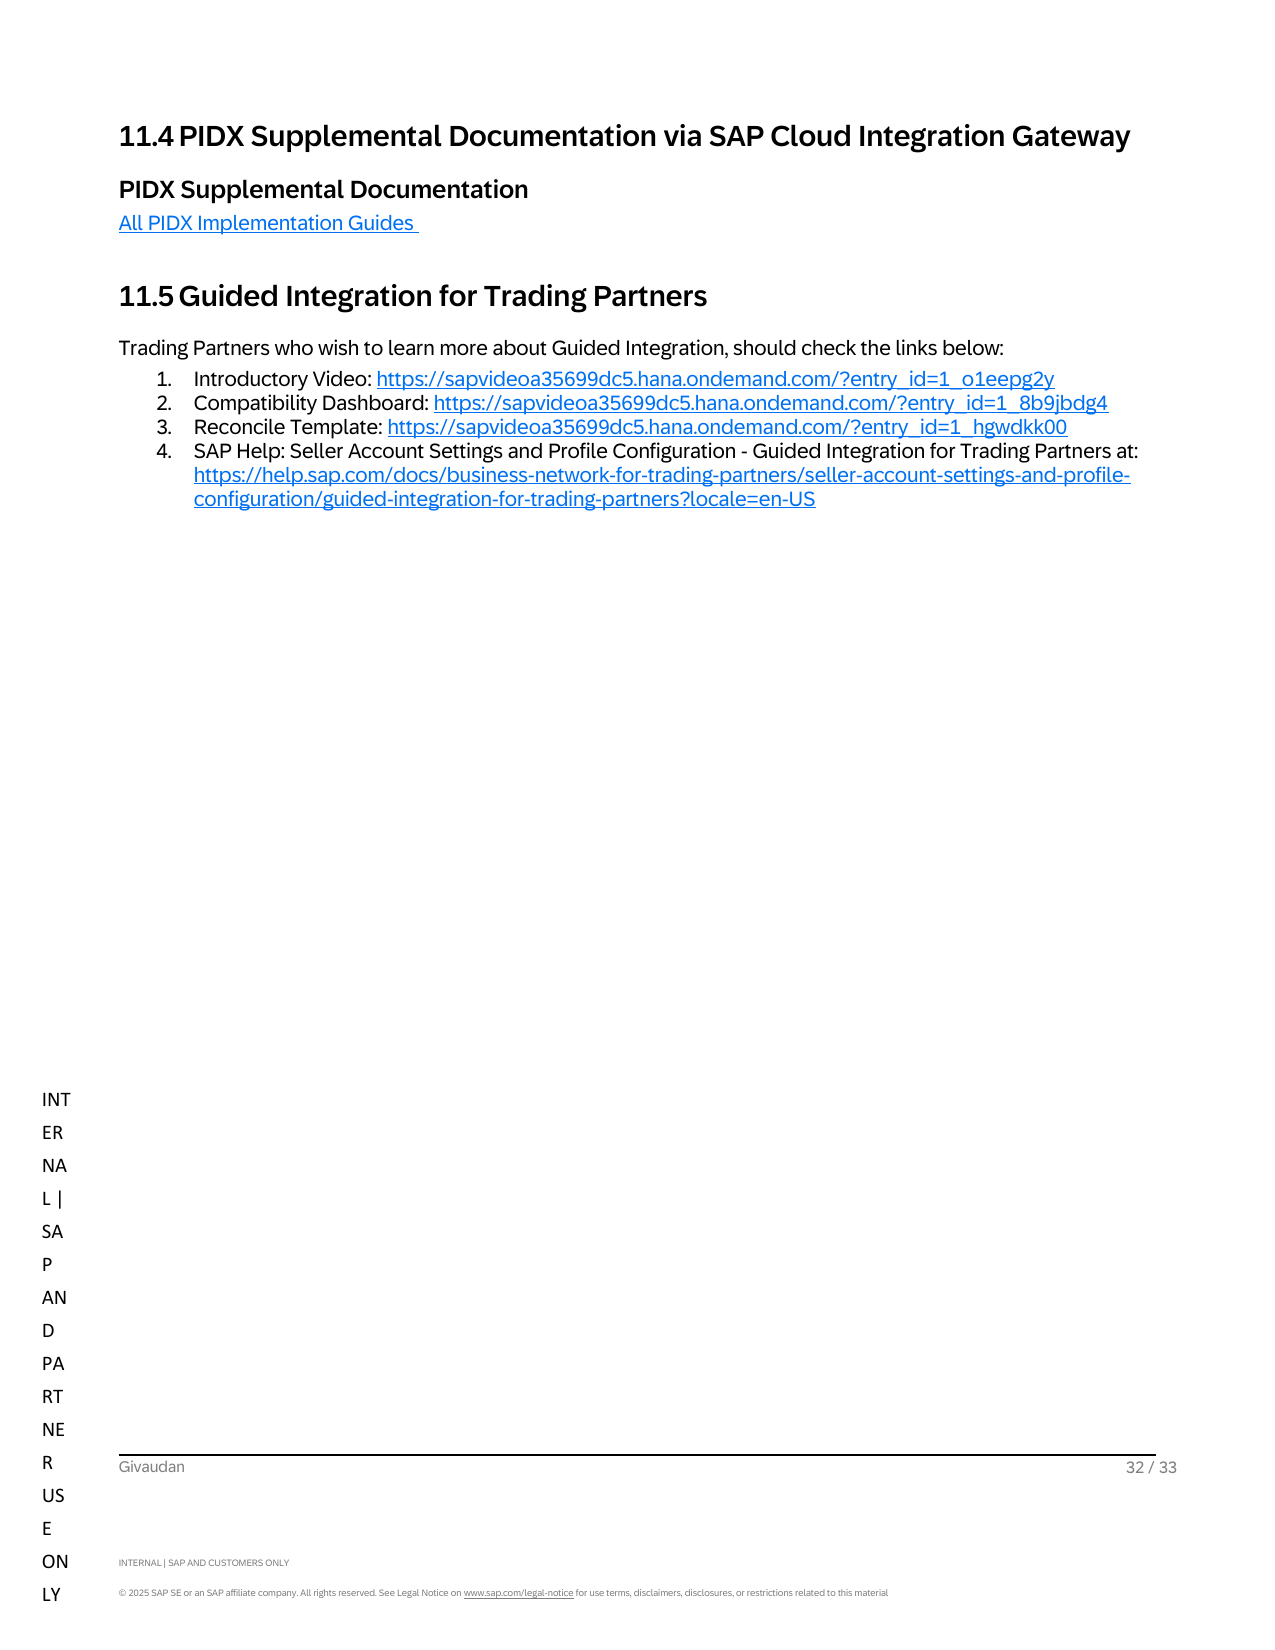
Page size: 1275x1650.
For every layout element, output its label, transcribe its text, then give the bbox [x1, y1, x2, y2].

list Introductory Video: https://sapvideoa35699dc5.hana.ondemand.com/?entry_id=1_o1eepg2y [156, 367, 1156, 391]
subtitle PIDX Supplemental Documentation via SAP Cloud Integration Gateway [119, 119, 1156, 152]
list Compatibility Dashboard: https://sapvideoa35699dc5.hana.ondemand.com/?entry_id=1_8b9jbdg4 [156, 391, 1156, 414]
text Trading Partners who wish to learn more about Guided Integration, should check the links below: [119, 335, 1156, 359]
list SAP Help: Seller Account Settings and Profile Configuration - Guided Integration for Trading Partners at: https://help.sap.com/docs/business-network-for-trading-partners/seller-account-settings-and-profile-configuration/guided-integration-for-trading-partners?locale=en-US [156, 438, 1156, 510]
list Reconcile Template: https://sapvideoa35699dc5.hana.ondemand.com/?entry_id=1_hgwdkk00 [156, 414, 1156, 438]
text PIDX Supplemental Documentation All PIDX Implementation Guides [119, 175, 1156, 235]
subtitle Guided Integration for Trading Partners [119, 279, 1156, 313]
